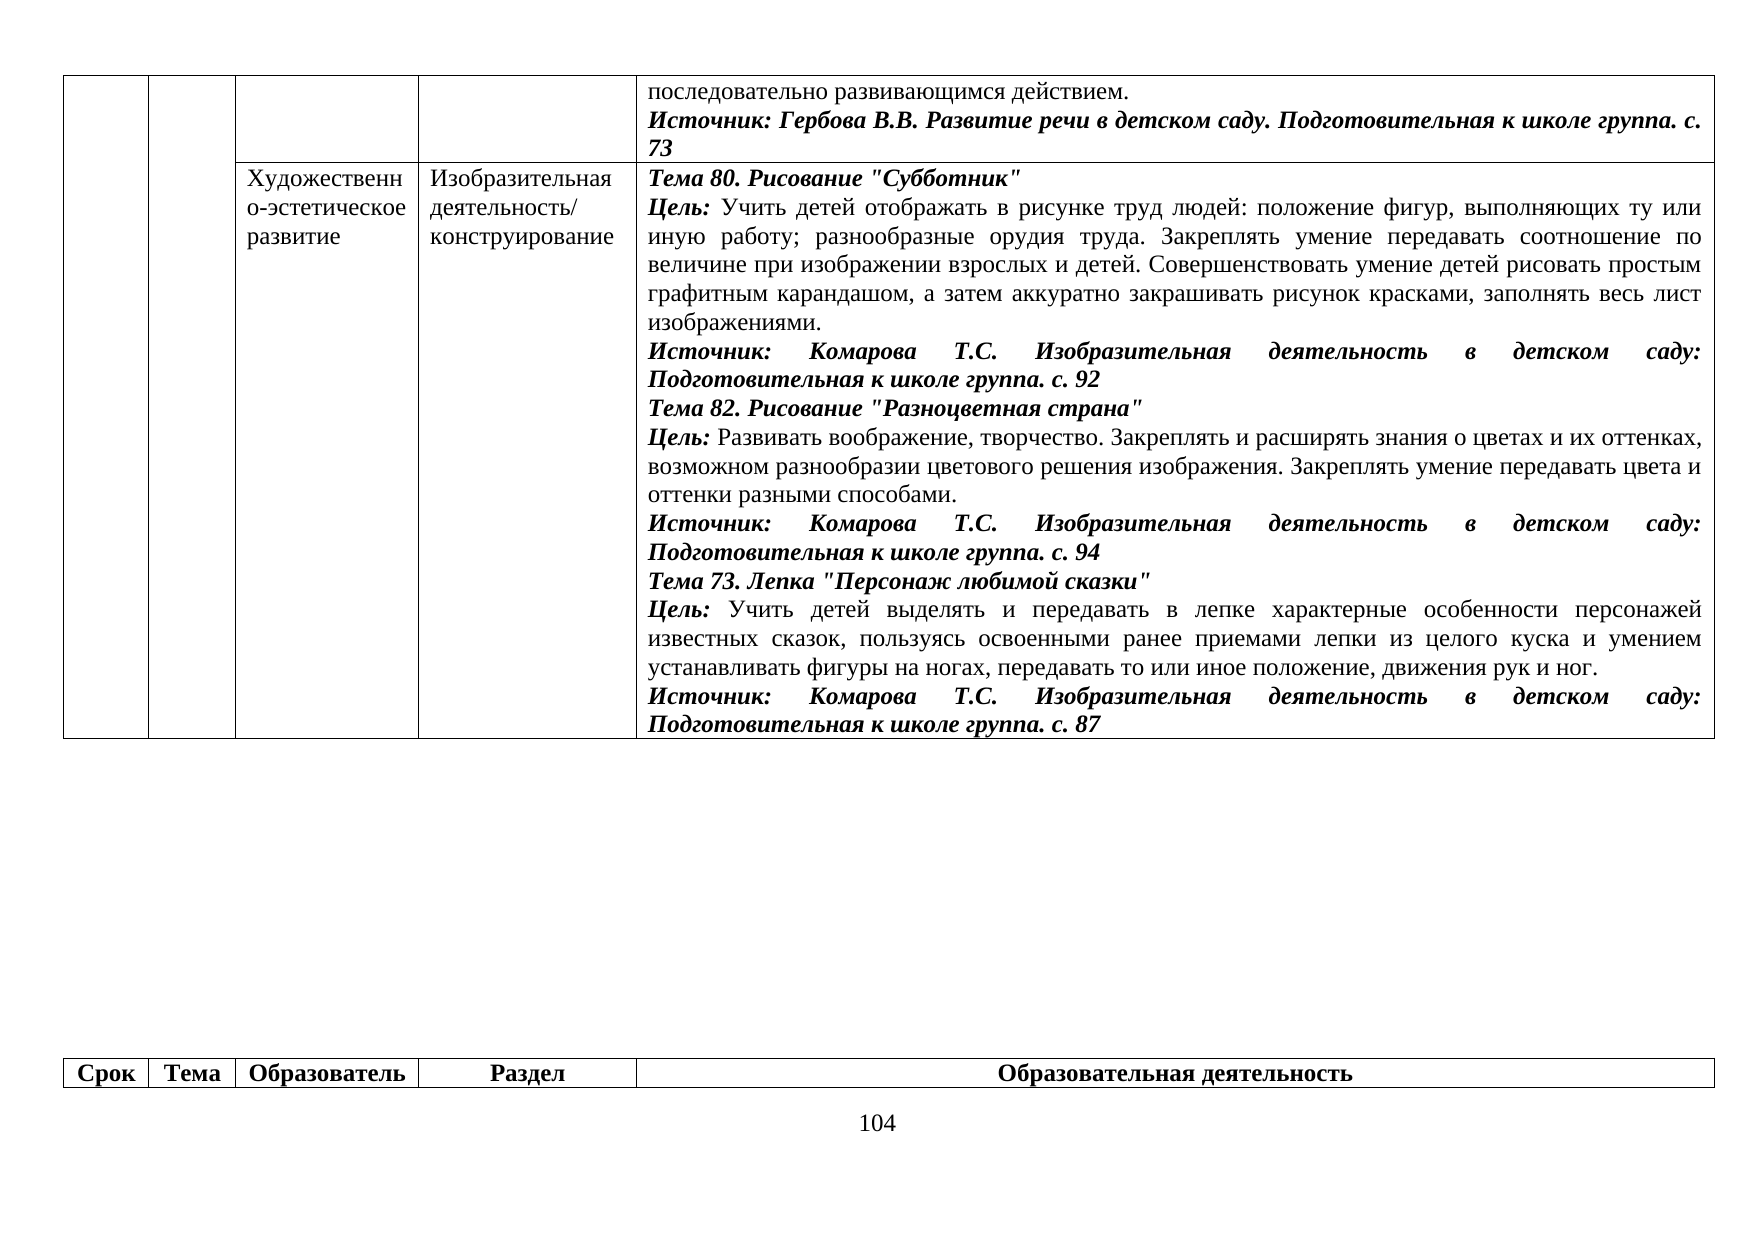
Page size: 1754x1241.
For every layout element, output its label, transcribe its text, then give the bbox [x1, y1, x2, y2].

table_cell Тема 80. Рисование "Субботник" Цель: Учить детей отображать в рисунке труд людей: положение фигур, выполняющих ту или иную работу; разнообразные орудия труда. Закреплять умение передавать соотношение по величине при изображении взрослых и детей. Совершенствовать умение детей рисовать простым графитным карандашом, а затем аккуратно закрашивать рисунок красками, заполнять весь лист изображениями. Источник: Комарова Т.С. Изобразительная деятельность в детском саду: Подготовительная к школе группа. с. 92 Тема 82. Рисование "Разноцветная страна" Цель: Развивать воображение, творчество. Закреплять и расширять знания о цветах и их оттенках, возможном разнообразии цветового решения изображения. Закреплять умение передавать цвета и оттенки разными способами. Источник: Комарова Т.С. Изобразительная деятельность в детском саду: Подготовительная к школе группа. с. 94 Тема 73. Лепка "Персонаж любимой сказки" Цель: Учить детей выделять и передавать в лепке характерные особенности персонажей известных сказок, пользуясь освоенными ранее приемами лепки из целого куска и умением устанавливать фигуры на ногах, передавать то или иное положение, движения рук и ног. Источник: Комарова Т.С. Изобразительная деятельность в детском саду: Подготовительная к школе группа. с. 87 [637, 163, 1714, 738]
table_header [236, 1059, 418, 1087]
table_header Тема недели [149, 1059, 235, 1087]
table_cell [637, 76, 1714, 162]
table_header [637, 1059, 1714, 1087]
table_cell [419, 76, 636, 162]
table_cell Художественно-эстетическое развитие [236, 163, 418, 738]
table_header Сроки [64, 1059, 148, 1087]
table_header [419, 1059, 636, 1087]
table_cell Изобразительная деятельность/ конструирование [419, 163, 636, 738]
